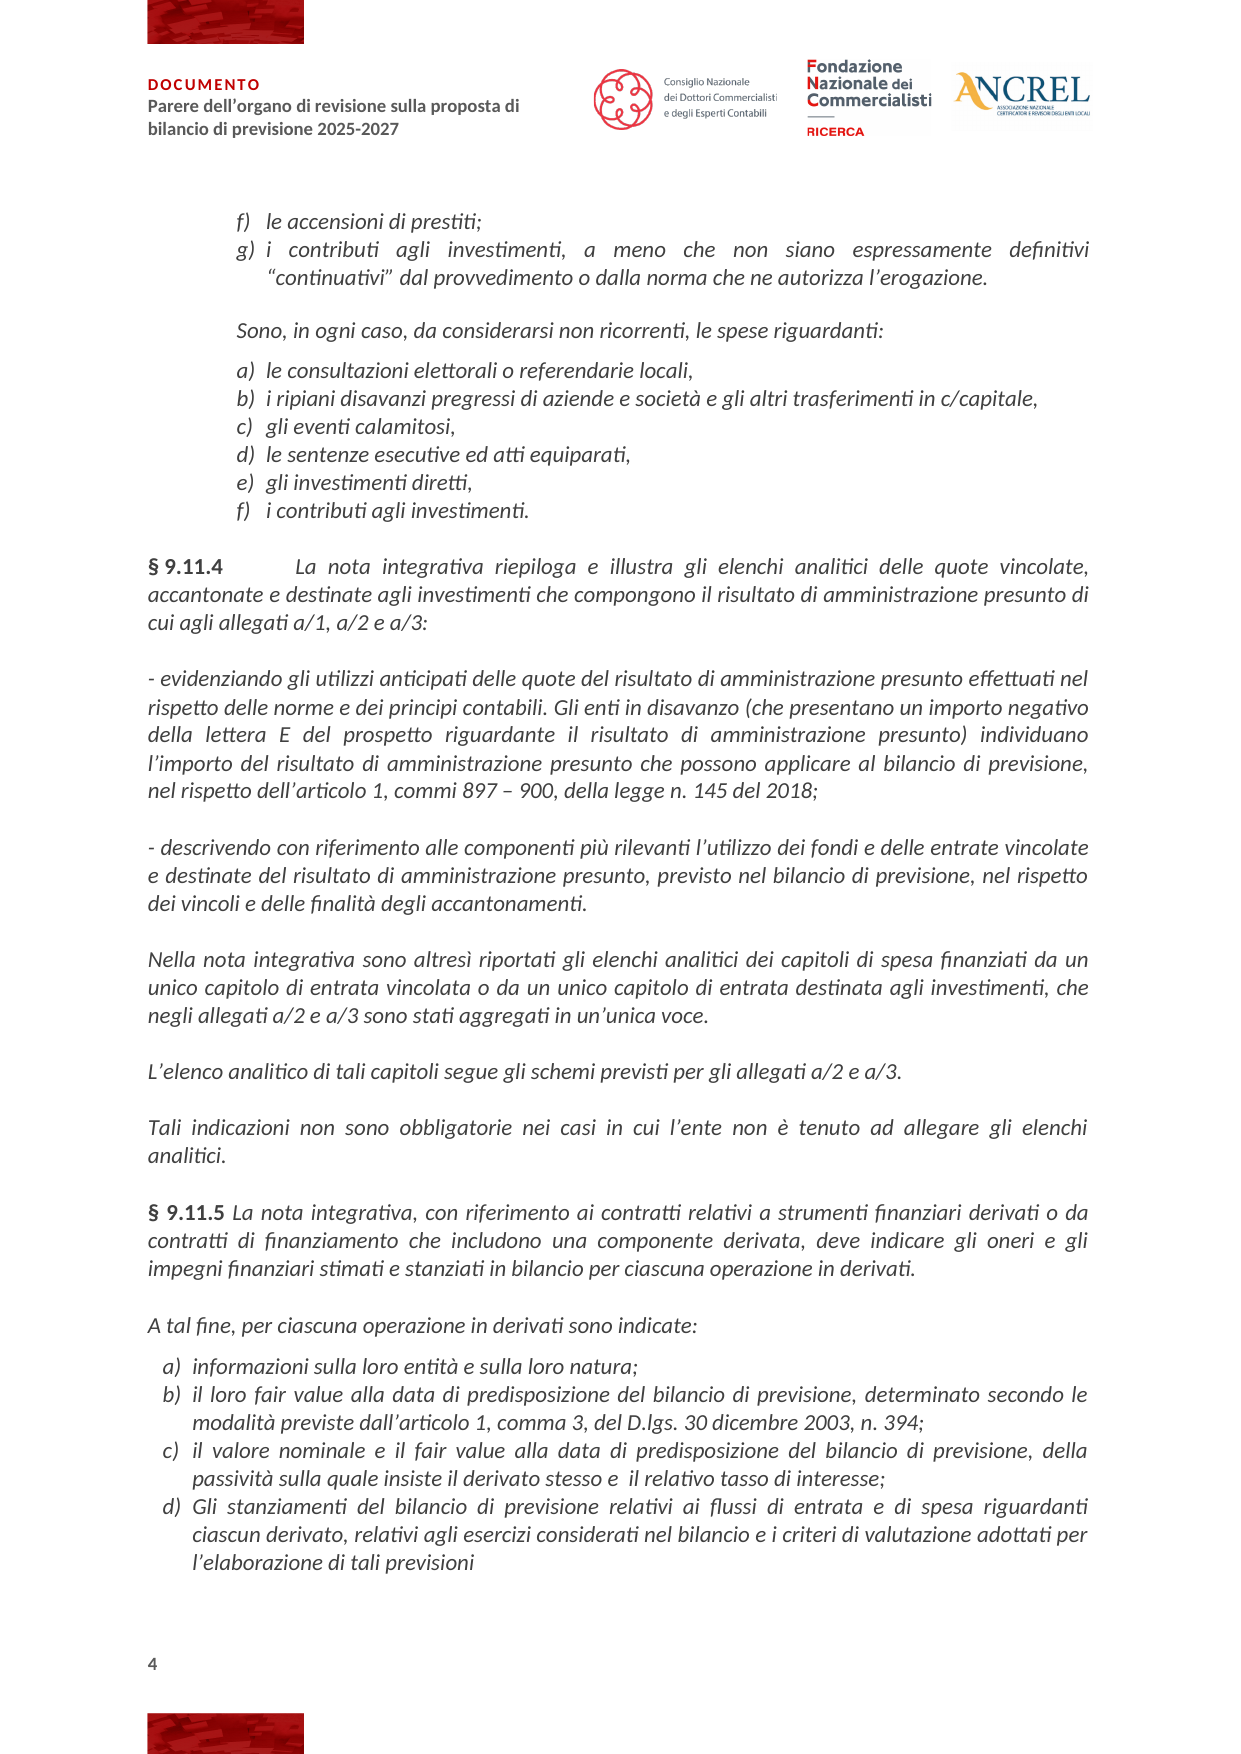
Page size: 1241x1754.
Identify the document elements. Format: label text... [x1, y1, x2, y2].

text § 9.11.4 La nota integrativa riepiloga e illustra gli elenchi analitici delle quote vincolate, accantonate e destinate agli investimenti che compongono il risultato di amministrazione presunto di cui agli allegati a/1, a/2 e a/3: [148, 552, 1093, 637]
list le accensioni di prestiti; [236, 207, 1093, 235]
picture [807, 59, 932, 136]
list il valore nominale e il fair value alla data di predisposizione del bilancio di previsione, della passività sulla quale insiste il derivato stesso e il relativo tasso di interesse; [162, 1436, 1092, 1492]
list gli eventi calamitosi, [236, 412, 1093, 440]
text § 9.11.5 La nota integrativa, con riferimento ai contratti relativi a strumenti finanziari derivati o da contratti di finanziamento che includono una componente derivata, deve indicare gli oneri e gli impegni finanziari stimati e stanziati in bilancio per ciascuna operazione in derivati. [148, 1198, 1092, 1282]
text A tal fine, per ciascuna operazione in derivati sono indicate: [148, 1311, 1092, 1339]
text - evidenziando gli utilizzi anticipati delle quote del risultato di amministrazione presunto effettuati nel rispetto delle norme e dei principi contabili. Gli enti in disavanzo (che presentano un importo negativo della lettera E del prospetto riguardante il risultato di amministrazione presunto) individuano l’importo del risultato di amministrazione presunto che possono applicare al bilancio di previsione, nel rispetto dell’articolo 1, commi 897 – 900, della legge n. 145 del 2018; [148, 664, 1093, 805]
text Sono, in ogni caso, da considerarsi non ricorrenti, le spese riguardanti: [236, 316, 1092, 344]
list gli investimenti diretti, [236, 468, 1093, 496]
list Gli stanziamenti del bilancio di previsione relativi ai flussi di entrata e di spesa riguardanti ciascun derivato, relativi agli esercizi considerati nel bilancio e i criteri di valutazione adottati per l’elaborazione di tali previsioni [162, 1492, 1092, 1576]
list il loro fair value alla data di predisposizione del bilancio di previsione, determinato secondo le modalità previste dall’articolo 1, comma 3, del D.lgs. 30 dicembre 2003, n. 394; [162, 1380, 1092, 1436]
text - descrivendo con riferimento alle componenti più rilevanti l’utilizzo dei fondi e delle entrate vincolate e destinate del risultato di amministrazione presunto, previsto nel bilancio di previsione, nel rispetto dei vincoli e delle finalità degli accantonamenti. [148, 833, 1093, 917]
list informazioni sulla loro entità e sulla loro natura; [162, 1352, 1092, 1380]
picture [951, 62, 1094, 131]
text Tali indicazioni non sono obbligatorie nei casi in cui l’ente non è tenuto ad allegare gli elenchi analitici. [148, 1113, 1093, 1169]
list i contributi agli investimenti. [236, 496, 1093, 524]
picture [593, 69, 777, 130]
picture [148, 1714, 304, 1754]
text Nella nota integrativa sono altresì riportati gli elenchi analitici dei capitoli di spesa finanziati da un unico capitolo di entrata vincolata o da un unico capitolo di entrata destinata agli investimenti, che negli allegati a/2 e a/3 sono stati aggregati in un’unica voce. [148, 945, 1093, 1029]
list le sentenze esecutive ed atti equiparati, [236, 440, 1093, 468]
list le consultazioni elettorali o referendarie locali, [236, 356, 1093, 384]
list i ripiani disavanzi pregressi di aziende e società e gli altri trasferimenti in c/capitale, [236, 384, 1093, 412]
list i contributi agli investimenti, a meno che non siano espressamente definitivi “continuativi” dal provvedimento o dalla norma che ne autorizza l’erogazione. [236, 235, 1093, 291]
picture [148, 0, 304, 44]
text L’elenco analitico di tali capitoli segue gli schemi previsti per gli allegati a/2 e a/3. [148, 1057, 1093, 1085]
